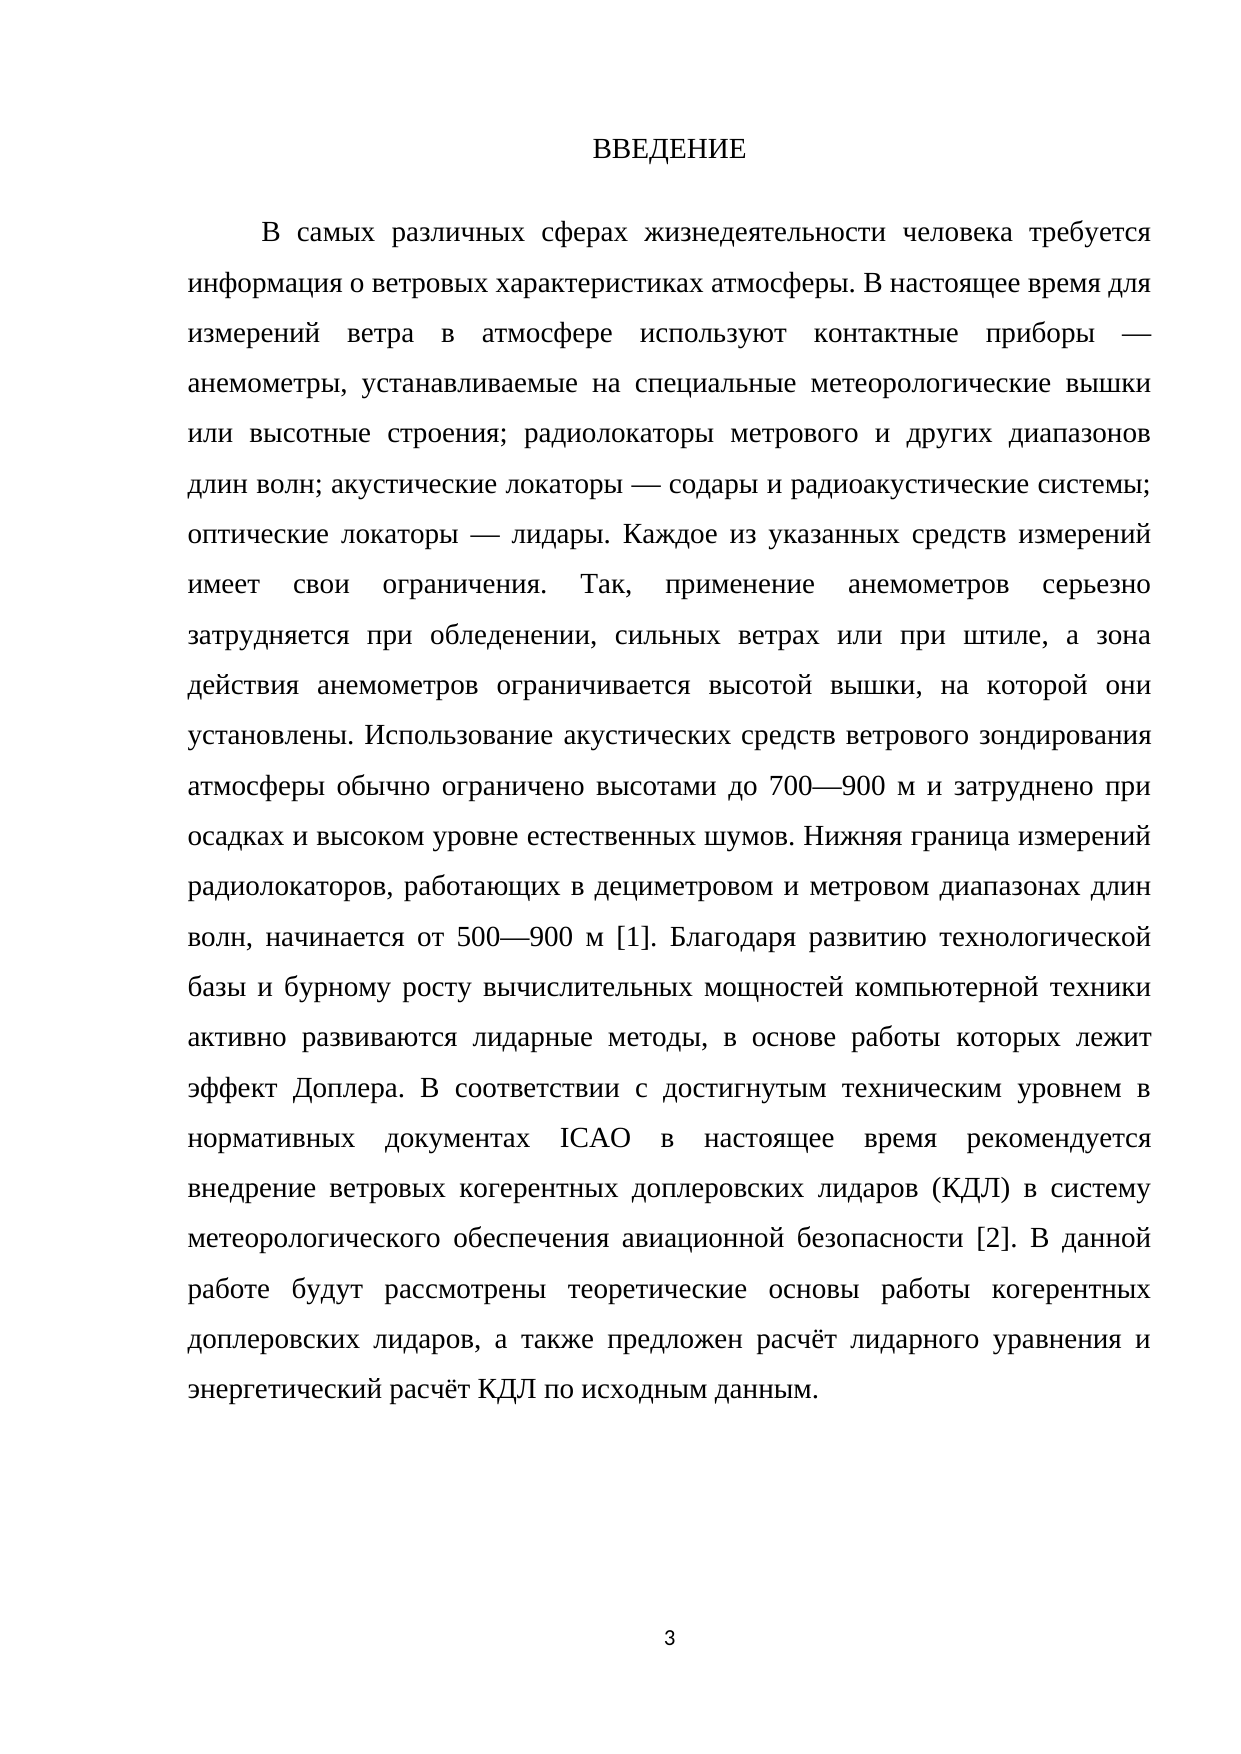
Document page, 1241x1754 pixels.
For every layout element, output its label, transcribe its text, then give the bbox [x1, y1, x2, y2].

text В самых различных сферах жизнедеятельности человека требуется информация о ветровых характеристиках атмосферы. В настоящее время для измерений ветра в атмосфере используют контактные приборы — анемометры, устанавливаемые на специальные метеорологические вышки или высотные строения; радиолокаторы метрового и других диапазонов длин волн; акустические локаторы — содары и радиоакустические системы; оптические локаторы — лидары. Каждое из указанных средств измерений имеет свои ограничения. Так, применение анемометров серьезно затрудняется при обледенении, сильных ветрах или при штиле, а зона действия анемометров ограничивается высотой вышки, на которой они установлены. Использование акустических средств ветрового зондирования атмосферы обычно ограничено высотами до 700—900 м и затруднено при осадках и высоком уровне естественных шумов. Нижняя граница измерений радиолокаторов, работающих в дециметровом и метровом диапазонах длин волн, начинается от 500—900 м [1]. Благодаря развитию технологической базы и бурному росту вычислительных мощностей компьютерной техники активно развиваются лидарные методы, в основе работы которых лежит эффект Доплера. В соответствии с достигнутым техническим уровнем в нормативных документах ICAO в настоящее время рекомендуется внедрение ветровых когерентных доплеровских лидаров (КДЛ) в систему метеорологического обеспечения авиационной безопасности [2]. В данной работе будут рассмотрены теоретические основы работы когерентных доплеровских лидаров, а также предложен расчёт лидарного уравнения и энергетический расчёт КДЛ по исходным данным. [187, 214, 1152, 1405]
subtitle ВВЕДЕНИЕ [187, 131, 1152, 165]
